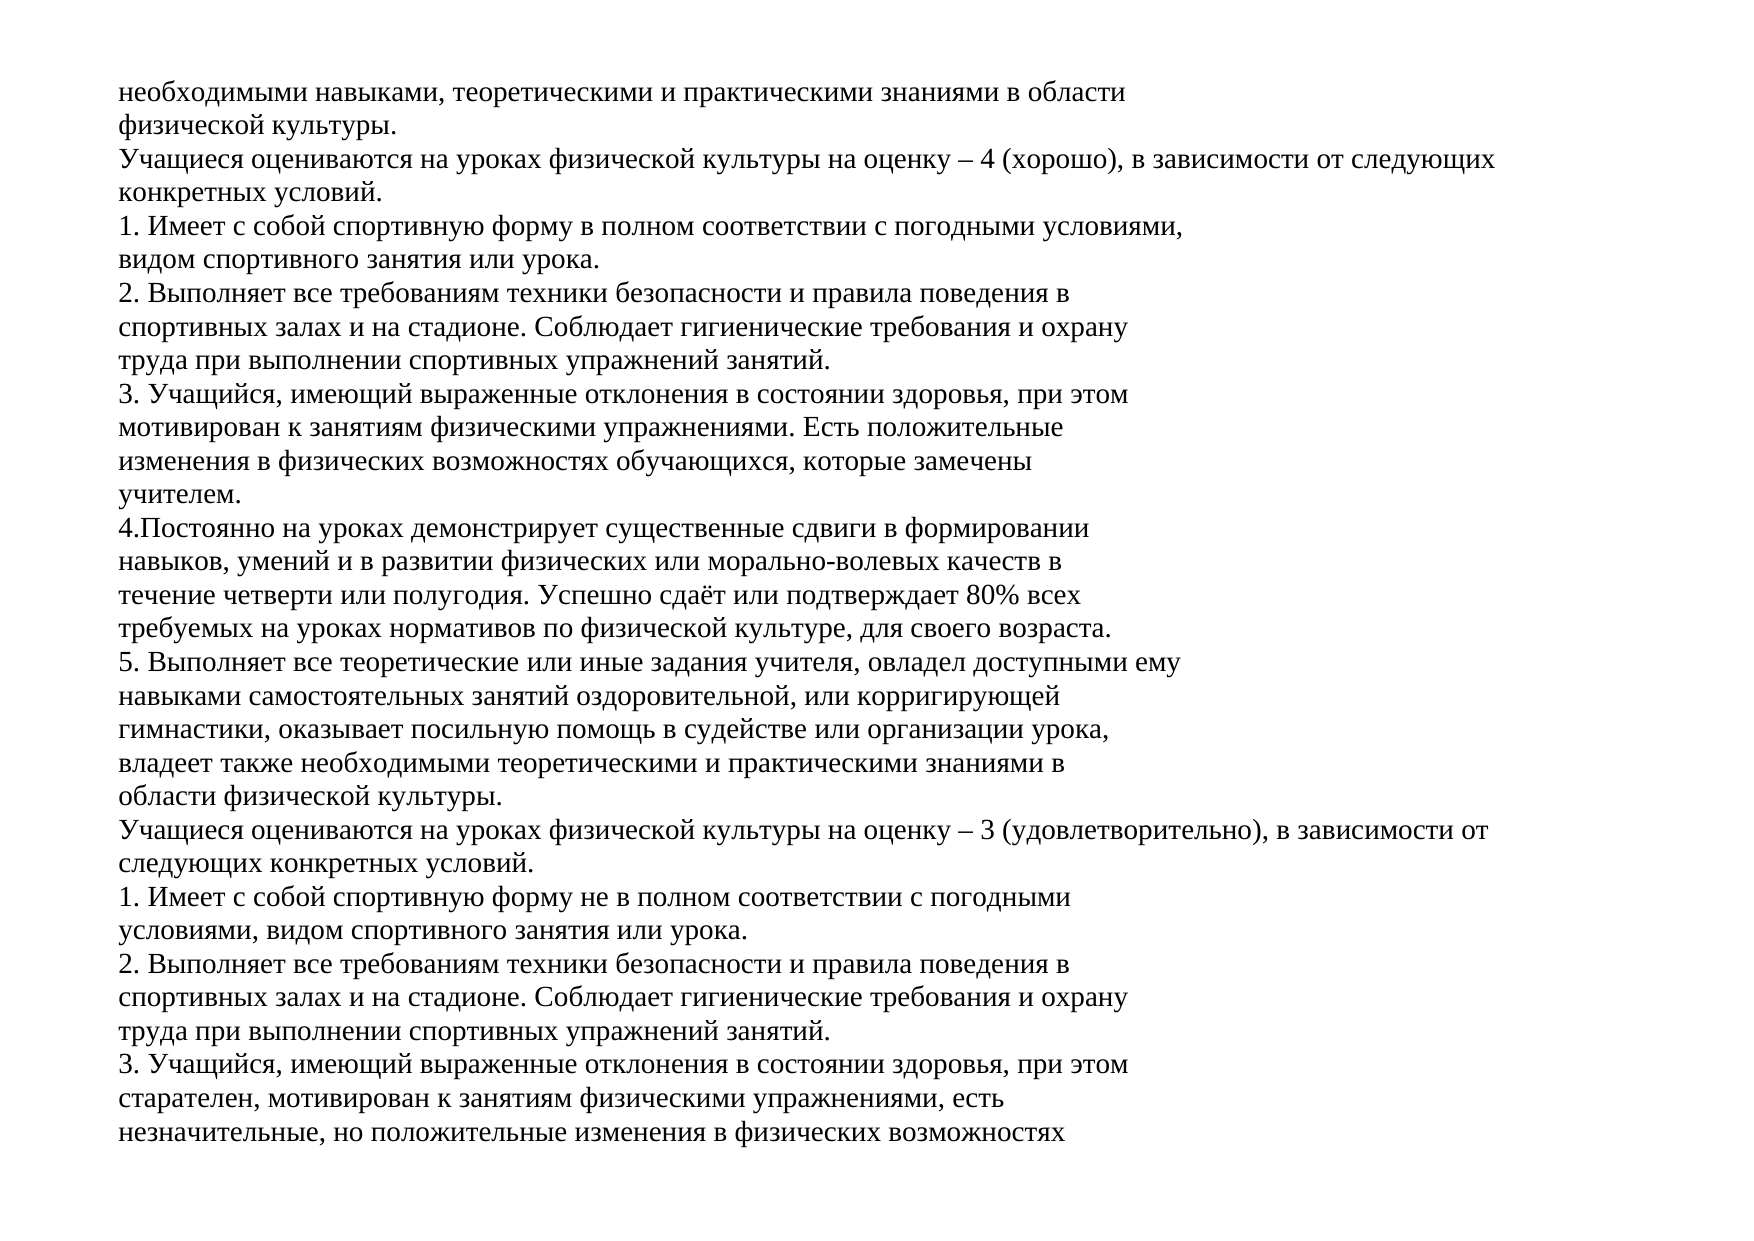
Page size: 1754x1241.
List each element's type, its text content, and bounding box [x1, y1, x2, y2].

text требуемых на уроках нормативов по физической культуре, для своего возраста. [118, 611, 1636, 644]
text течение четверти или полугодия. Успешно сдаёт или подтверждает 80% всех [118, 577, 1636, 611]
text Учащиеся оцениваются на уроках физической культуры на оценку – 3 (удовлетворительно), в зависимости от следующих конкретных условий. [118, 812, 1636, 879]
text старателен, мотивирован к занятиям физическими упражнениями, есть [118, 1080, 1636, 1114]
text изменения в физических возможностях обучающихся, которые замечены [118, 443, 1636, 476]
text труда при выполнении спортивных упражнений занятий. [118, 1013, 1636, 1047]
text физической культуры. [118, 107, 1636, 141]
text 3. Учащийся, имеющий выраженные отклонения в состоянии здоровья, при этом [118, 376, 1636, 409]
text учителем. [118, 476, 1636, 510]
text гимнастики, оказывает посильную помощь в судействе или организации урока, [118, 711, 1636, 745]
text навыков, умений и в развитии физических или морально-волевых качеств в [118, 543, 1636, 577]
text незначительные, но положительные изменения в физических возможностях [118, 1114, 1636, 1147]
text 3. Учащийся, имеющий выраженные отклонения в состоянии здоровья, при этом [118, 1047, 1636, 1080]
text условиями, видом спортивного занятия или урока. [118, 912, 1636, 946]
text 5. Выполняет все теоретические или иные задания учителя, овладел доступными ему [118, 644, 1636, 678]
text спортивных залах и на стадионе. Соблюдает гигиенические требования и охрану [118, 979, 1636, 1013]
text труда при выполнении спортивных упражнений занятий. [118, 342, 1636, 376]
text необходимыми навыками, теоретическими и практическими знаниями в области [118, 74, 1636, 107]
text 2. Выполняет все требованиям техники безопасности и правила поведения в [118, 946, 1636, 979]
text 1. Имеет с собой спортивную форму в полном соответствии с погодными условиями, [118, 208, 1636, 242]
text спортивных залах и на стадионе. Соблюдает гигиенические требования и охрану [118, 309, 1636, 342]
text области физической культуры. [118, 778, 1636, 812]
text 2. Выполняет все требованиям техники безопасности и правила поведения в [118, 275, 1636, 309]
text мотивирован к занятиям физическими упражнениями. Есть положительные [118, 409, 1636, 443]
text 1. Имеет с собой спортивную форму не в полном соответствии с погодными [118, 879, 1636, 912]
text владеет также необходимыми теоретическими и практическими знаниями в [118, 745, 1636, 778]
text Учащиеся оцениваются на уроках физической культуры на оценку – 4 (хорошо), в зависимости от следующих конкретных условий. [118, 141, 1636, 208]
text видом спортивного занятия или урока. [118, 242, 1636, 275]
text 4.Постоянно на уроках демонстрирует существенные сдвиги в формировании [118, 510, 1636, 543]
text навыками самостоятельных занятий оздоровительной, или корригирующей [118, 678, 1636, 711]
